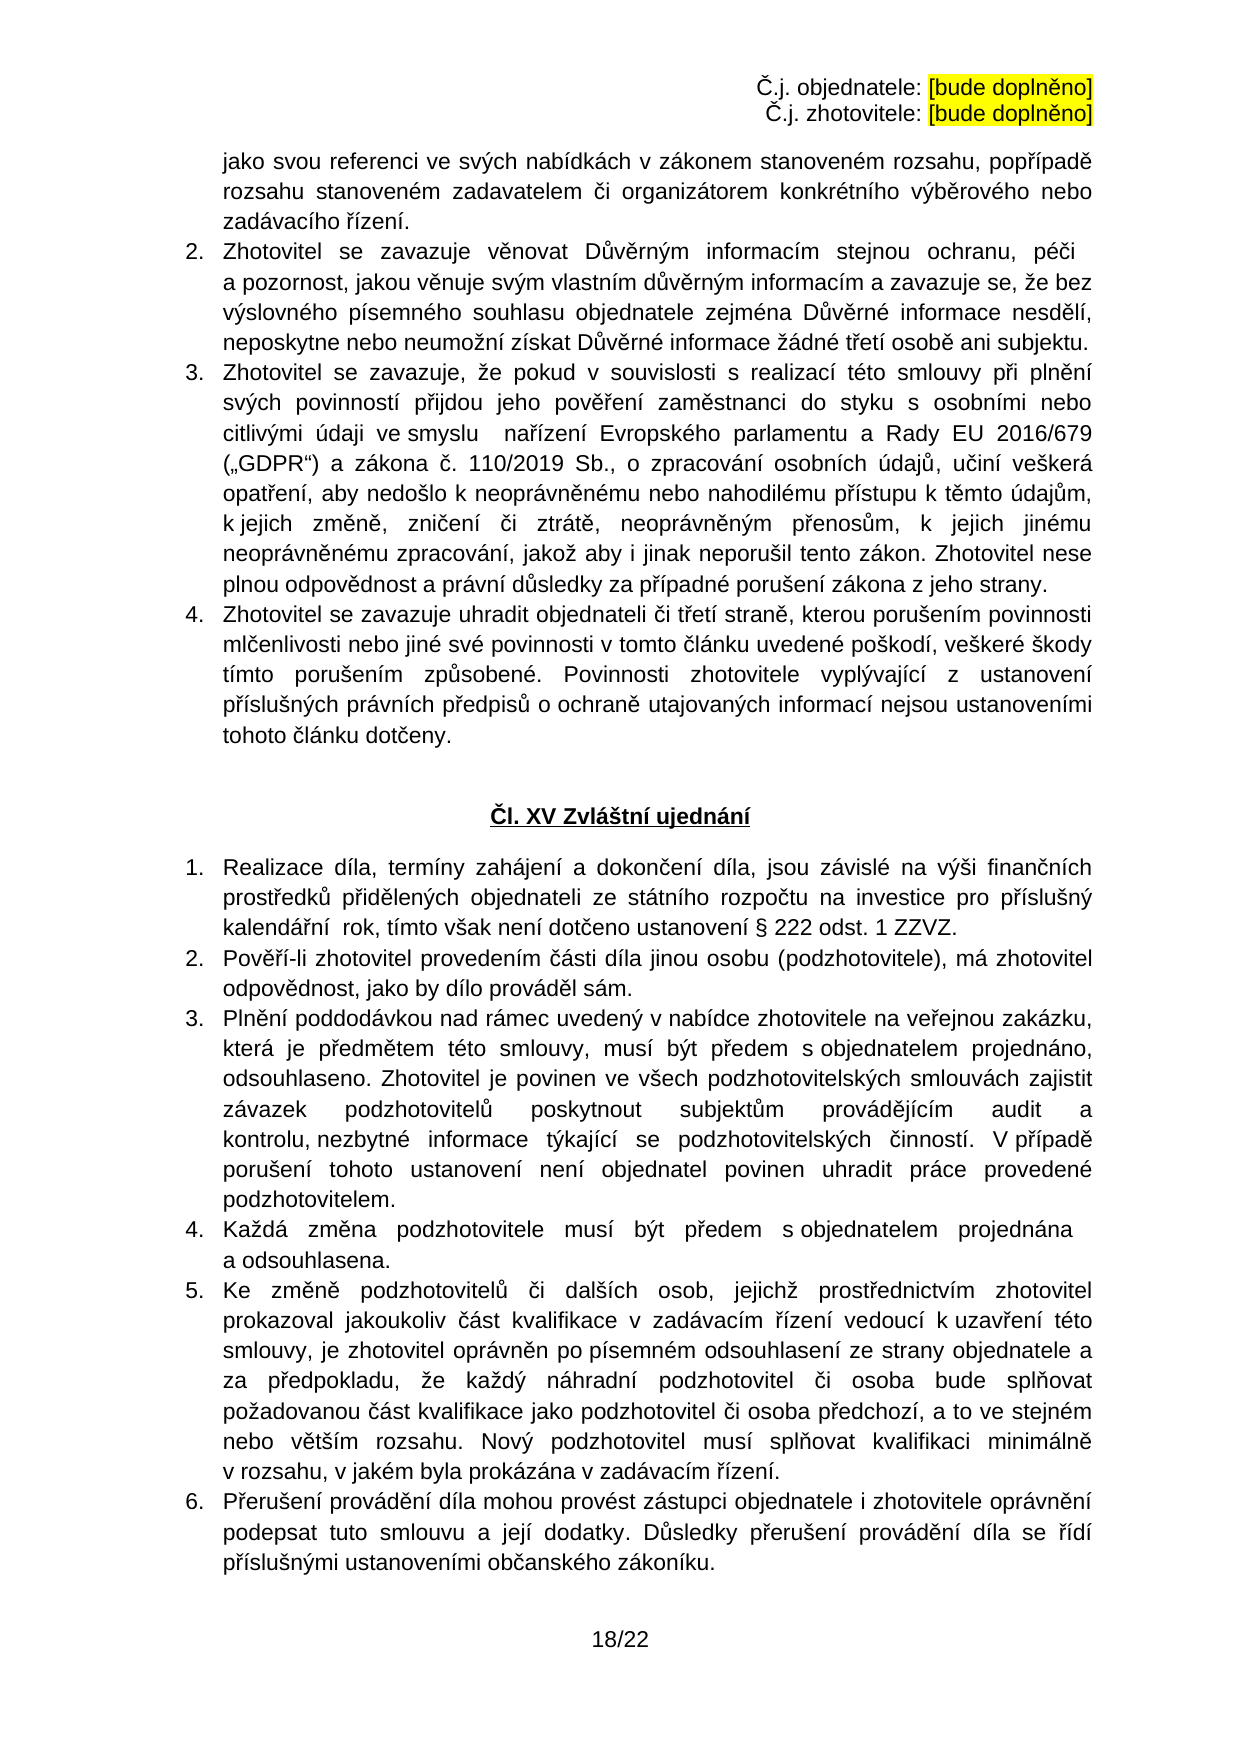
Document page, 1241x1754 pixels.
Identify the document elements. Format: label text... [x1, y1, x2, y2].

list Realizace díla, termíny zahájení a dokončení díla, jsou závislé na výši finančních prostředků přidělených objednateli ze státního rozpočtu na investice pro příslušný kalendářní rok, tímto však není dotčeno ustanovení § 222 odst. 1 ZZVZ. [185, 854, 1093, 941]
list Zhotovitel se zavazuje, že pokud v souvislosti s realizací této smlouvy při plnění svých povinností přijdou jeho pověření zaměstnanci do styku s osobními nebo citlivými údaji ve smyslu nařízení Evropského parlamentu a Rady EU 2016/679 („GDPR“) a zákona č. 110/2019 Sb., o zpracování osobních údajů, učiní veškerá opatření, aby nedošlo k neoprávněnému nebo nahodilému přístupu k těmto údajům, k jejich změně, zničení či ztrátě, neoprávněným přenosům, k jejich jinému neoprávněnému zpracování, jakož aby i jinak neporušil tento zákon. Zhotovitel nese plnou odpovědnost a právní důsledky za případné porušení zákona z jeho strany. [185, 359, 1093, 597]
list Ke změně podzhotovitelů či dalších osob, jejichž prostřednictvím zhotovitel prokazoval jakoukoliv část kvalifikace v zadávacím řízení vedoucí k uzavření této smlouvy, je zhotovitel oprávněn po písemném odsouhlasení ze strany objednatele a za předpokladu, že každý náhradní podzhotovitel či osoba bude splňovat požadovanou část kvalifikace jako podzhotovitel či osoba předchozí, a to ve stejném nebo větším rozsahu. Nový podzhotovitel musí splňovat kvalifikaci minimálně v rozsahu, v jakém byla prokázána v zadávacím řízení. [185, 1277, 1093, 1484]
list Přerušení provádění díla mohou provést zástupci objednatele i zhotovitele oprávnění podepsat tuto smlouvu a její dodatky. Důsledky přerušení provádění díla se řídí příslušnými ustanoveními občanského zákoníku. [185, 1488, 1093, 1575]
list Zhotovitel se zavazuje věnovat Důvěrným informacím stejnou ochranu, péči a pozornost, jakou věnuje svým vlastním důvěrným informacím a zavazuje se, že bez výslovného písemného souhlasu objednatele zejména Důvěrné informace nesdělí, neposkytne nebo neumožní získat Důvěrné informace žádné třetí osobě ani subjektu. [185, 238, 1093, 355]
text Čl. XV Zvláštní ujednání [148, 803, 1093, 829]
list Každá změna podzhotovitele musí být předem s objednatelem projednána a odsouhlasena. [185, 1216, 1093, 1273]
list Zhotovitel se zavazuje uhradit objednateli či třetí straně, kterou porušením povinnosti mlčenlivosti nebo jiné své povinnosti v tomto článku uvedené poškodí, veškeré škody tímto porušením způsobené. Povinnosti zhotovitele vyplývající z ustanovení příslušných právních předpisů o ochraně utajovaných informací nejsou ustanoveními tohoto článku dotčeny. [185, 601, 1093, 748]
list Pověří-li zhotovitel provedením části díla jinou osobu (podzhotovitele), má zhotovitel odpovědnost, jako by dílo prováděl sám. [185, 944, 1093, 1001]
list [185, 148, 1093, 234]
list Plnění poddodávkou nad rámec uvedený v nabídce zhotovitele na veřejnou zakázku, která je předmětem této smlouvy, musí být předem s objednatelem projednáno, odsouhlaseno. Zhotovitel je povinen ve všech podzhotovitelských smlouvách zajistit závazek podzhotovitelů poskytnout subjektům provádějícím audit a kontrolu, nezbytné informace týkající se podzhotovitelských činností. V případě porušení tohoto ustanovení není objednatel povinen uhradit práce provedené podzhotovitelem. [185, 1005, 1093, 1212]
